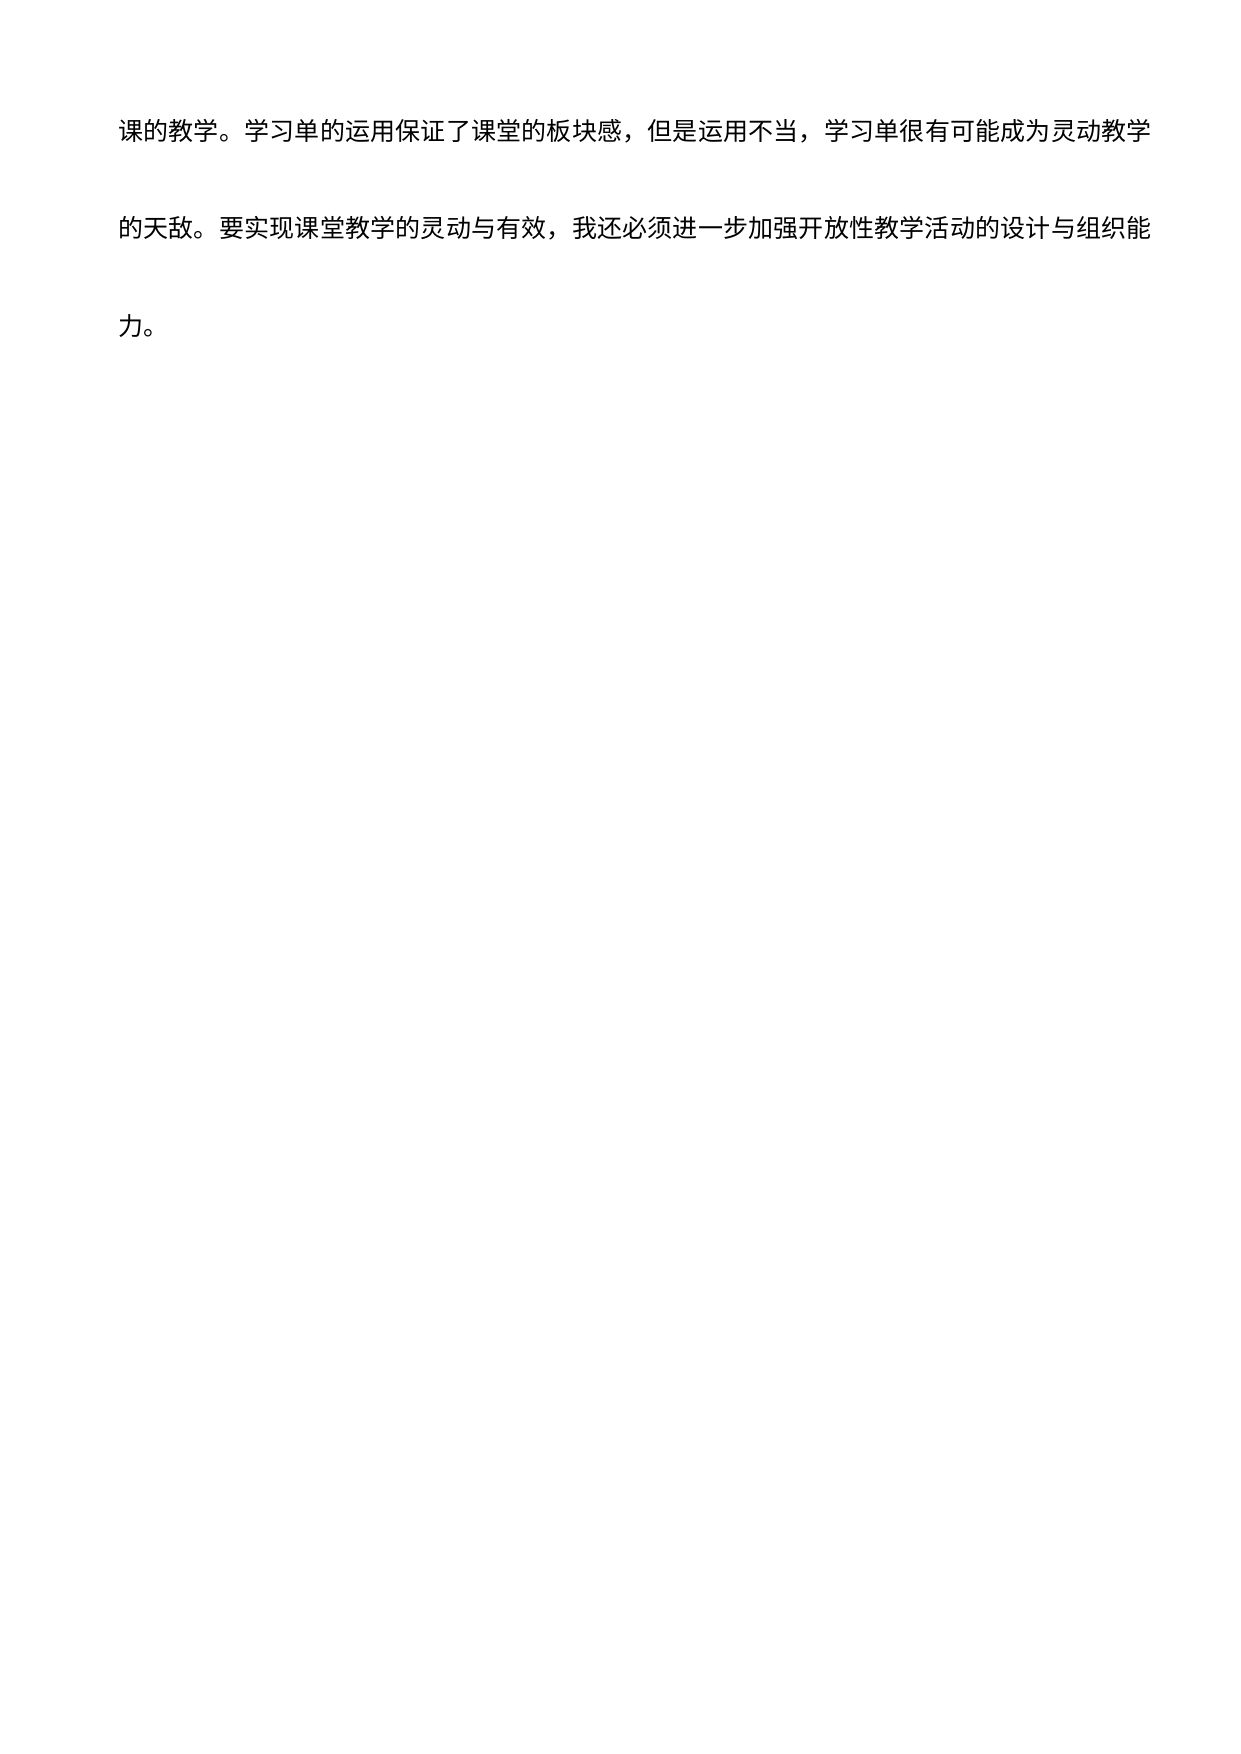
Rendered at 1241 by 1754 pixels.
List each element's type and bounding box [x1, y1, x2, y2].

text [118, 97, 1152, 357]
